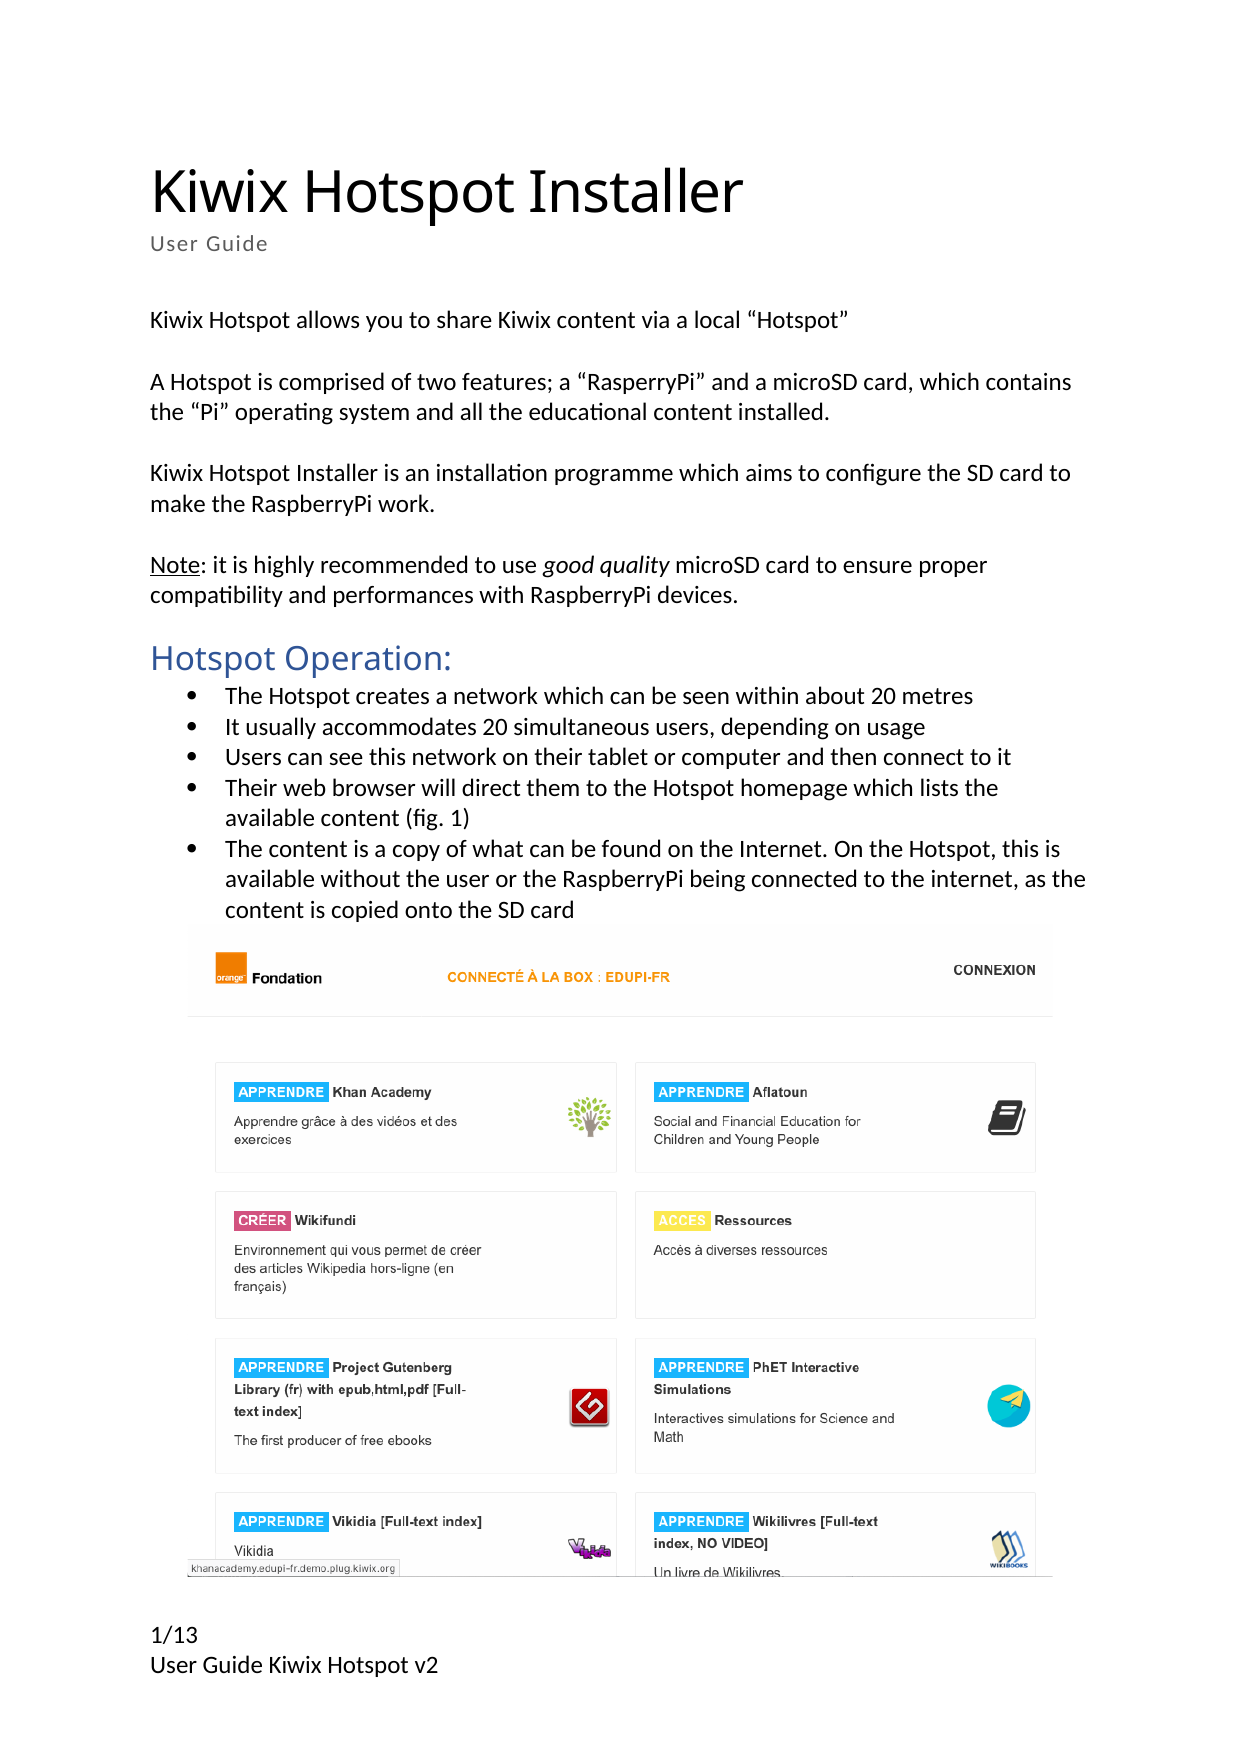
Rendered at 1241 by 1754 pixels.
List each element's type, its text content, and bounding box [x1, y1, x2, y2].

text Kiwix Hotspot allows you to share Kiwix content via a local “Hotspot” [150, 305, 1090, 335]
list It usually accommodates 20 simultaneous users, depending on usage [187, 711, 1090, 741]
picture [187, 924, 1053, 1577]
list Users can see this network on their tablet or computer and then connect to it [187, 741, 1090, 772]
subtitle Hotspot Operation: [150, 635, 1090, 680]
subtitle User Guide [150, 229, 1090, 257]
list The Hotspot creates a network which can be seen within about 20 metres [187, 680, 1090, 711]
title Kiwix Hotspot Installer [150, 150, 1090, 229]
list Their web browser will direct them to the Hotspot homepage which lists the available content (fig. 1) [187, 772, 1090, 833]
list The content is a copy of what can be found on the Internet. On the Hotspot, this is available without the user or the RaspberryPi being connected to the internet, as the content is copied onto the SD card [187, 833, 1090, 924]
text Kiwix Hotspot Installer is an installation programme which aims to configure the SD card to make the RaspberryPi work. [150, 457, 1090, 518]
text A Hotspot is comprised of two features; a “RasperryPi” and a microSD card, which contains the “Pi” operating system and all the educational content installed. [150, 366, 1090, 427]
text Note: it is highly recommended to use good quality microSD card to ensure proper compatibility and performances with RaspberryPi devices. [150, 549, 1090, 610]
